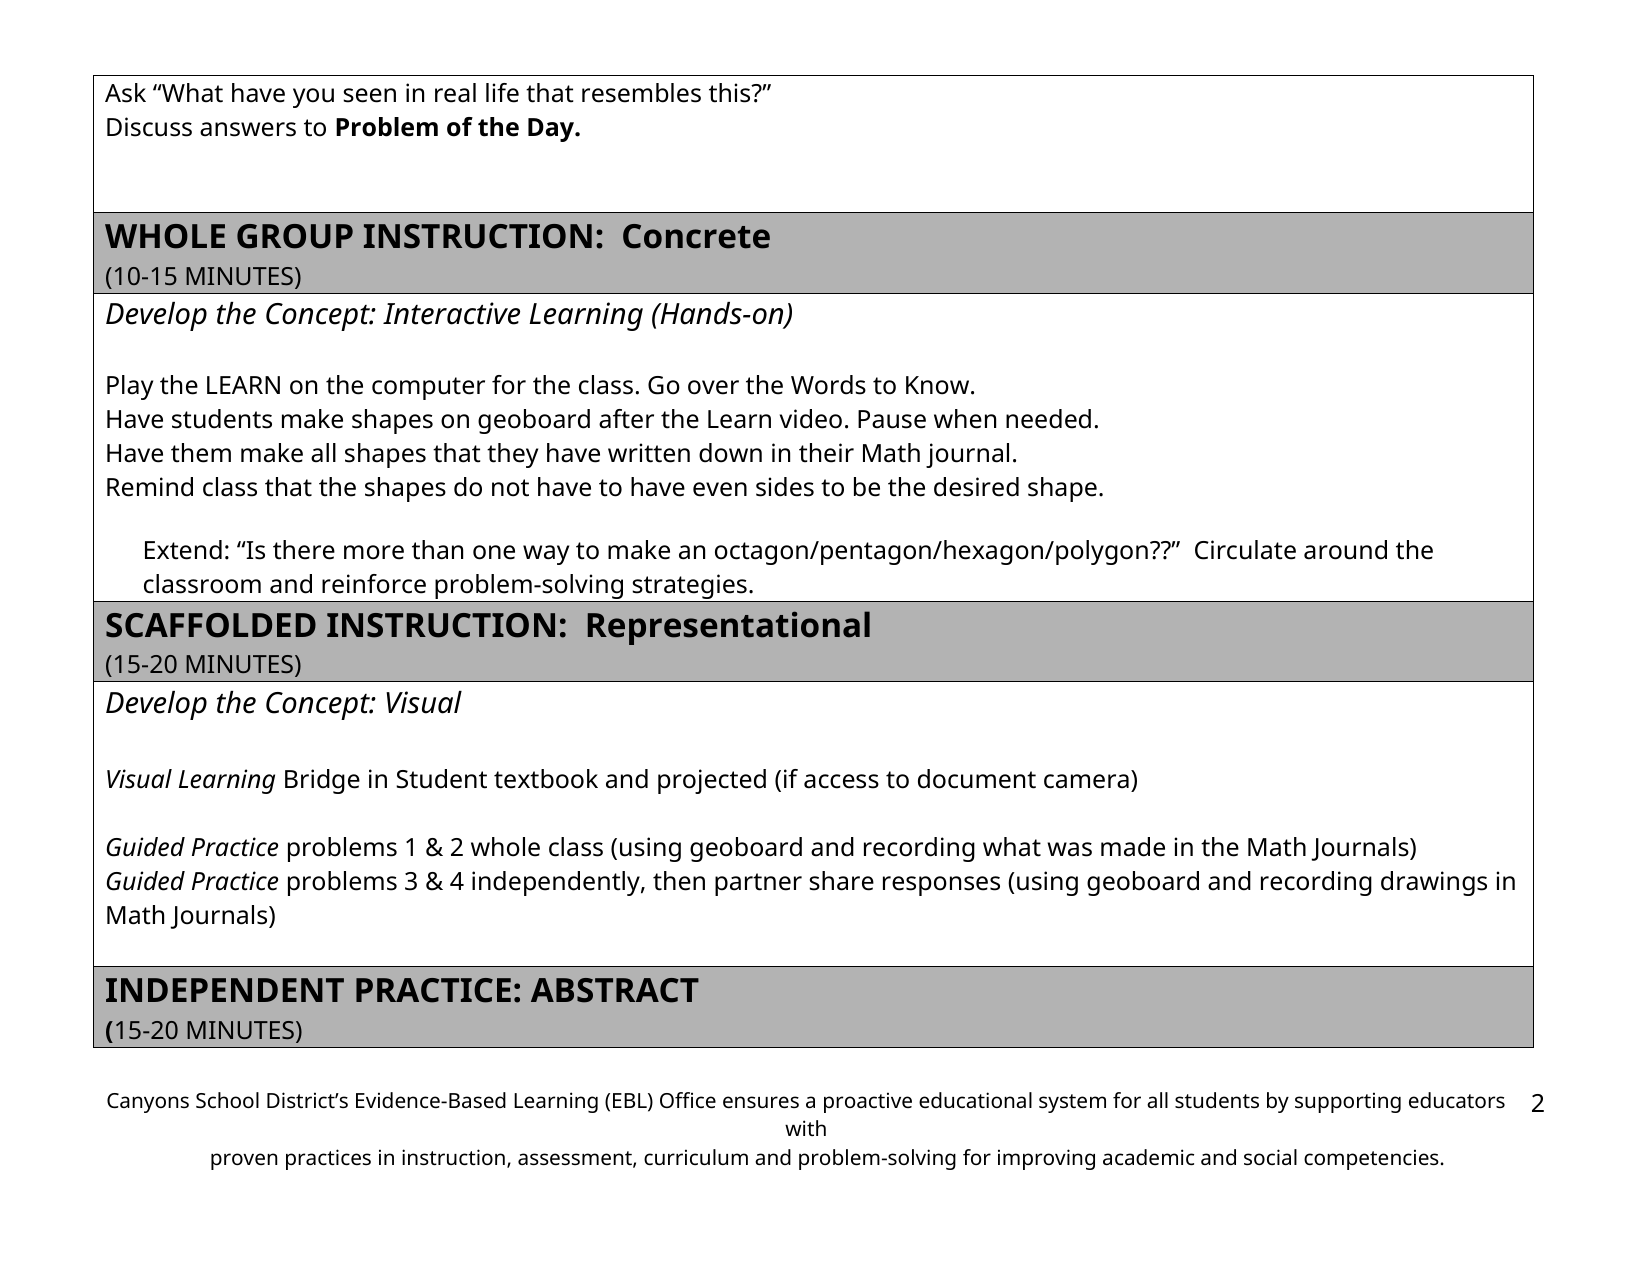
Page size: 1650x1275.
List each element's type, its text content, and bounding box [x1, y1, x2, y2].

table_cell Develop the Concept: Interactive Learning (Hands-on) Play the LEARN on the computer for the class. Go over the Words to Know. Have students make shapes on geoboard after the Learn video. Pause when needed. Have them make all shapes that they have written down in their Math journal. Remind class that the shapes do not have to have even sides to be the desired shape. Extend: “Is there more than one way to make an octagon/pentagon/hexagon/polygon??” Circulate around the classroom and reinforce problem-solving strategies. [94, 294, 1533, 601]
table_cell SCAFFOLDED INSTRUCTION: Representational (15-20 MINUTES) [94, 602, 1533, 681]
table_cell WHOLE GROUP INSTRUCTION: Concrete (10-15 MINUTES) [94, 213, 1533, 293]
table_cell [94, 76, 1533, 212]
table_cell Develop the Concept: Visual Visual Learning Bridge in Student textbook and projected (if access to document camera) Guided Practice problems 1 & 2 whole class (using geoboard and recording what was made in the Math Journals) Guided Practice problems 3 & 4 independently, then partner share responses (using geoboard and recording drawings in Math Journals) [94, 682, 1533, 966]
table_cell INDEPENDENT PRACTICE: ABSTRACT (15-20 MINUTES) [94, 967, 1533, 1047]
